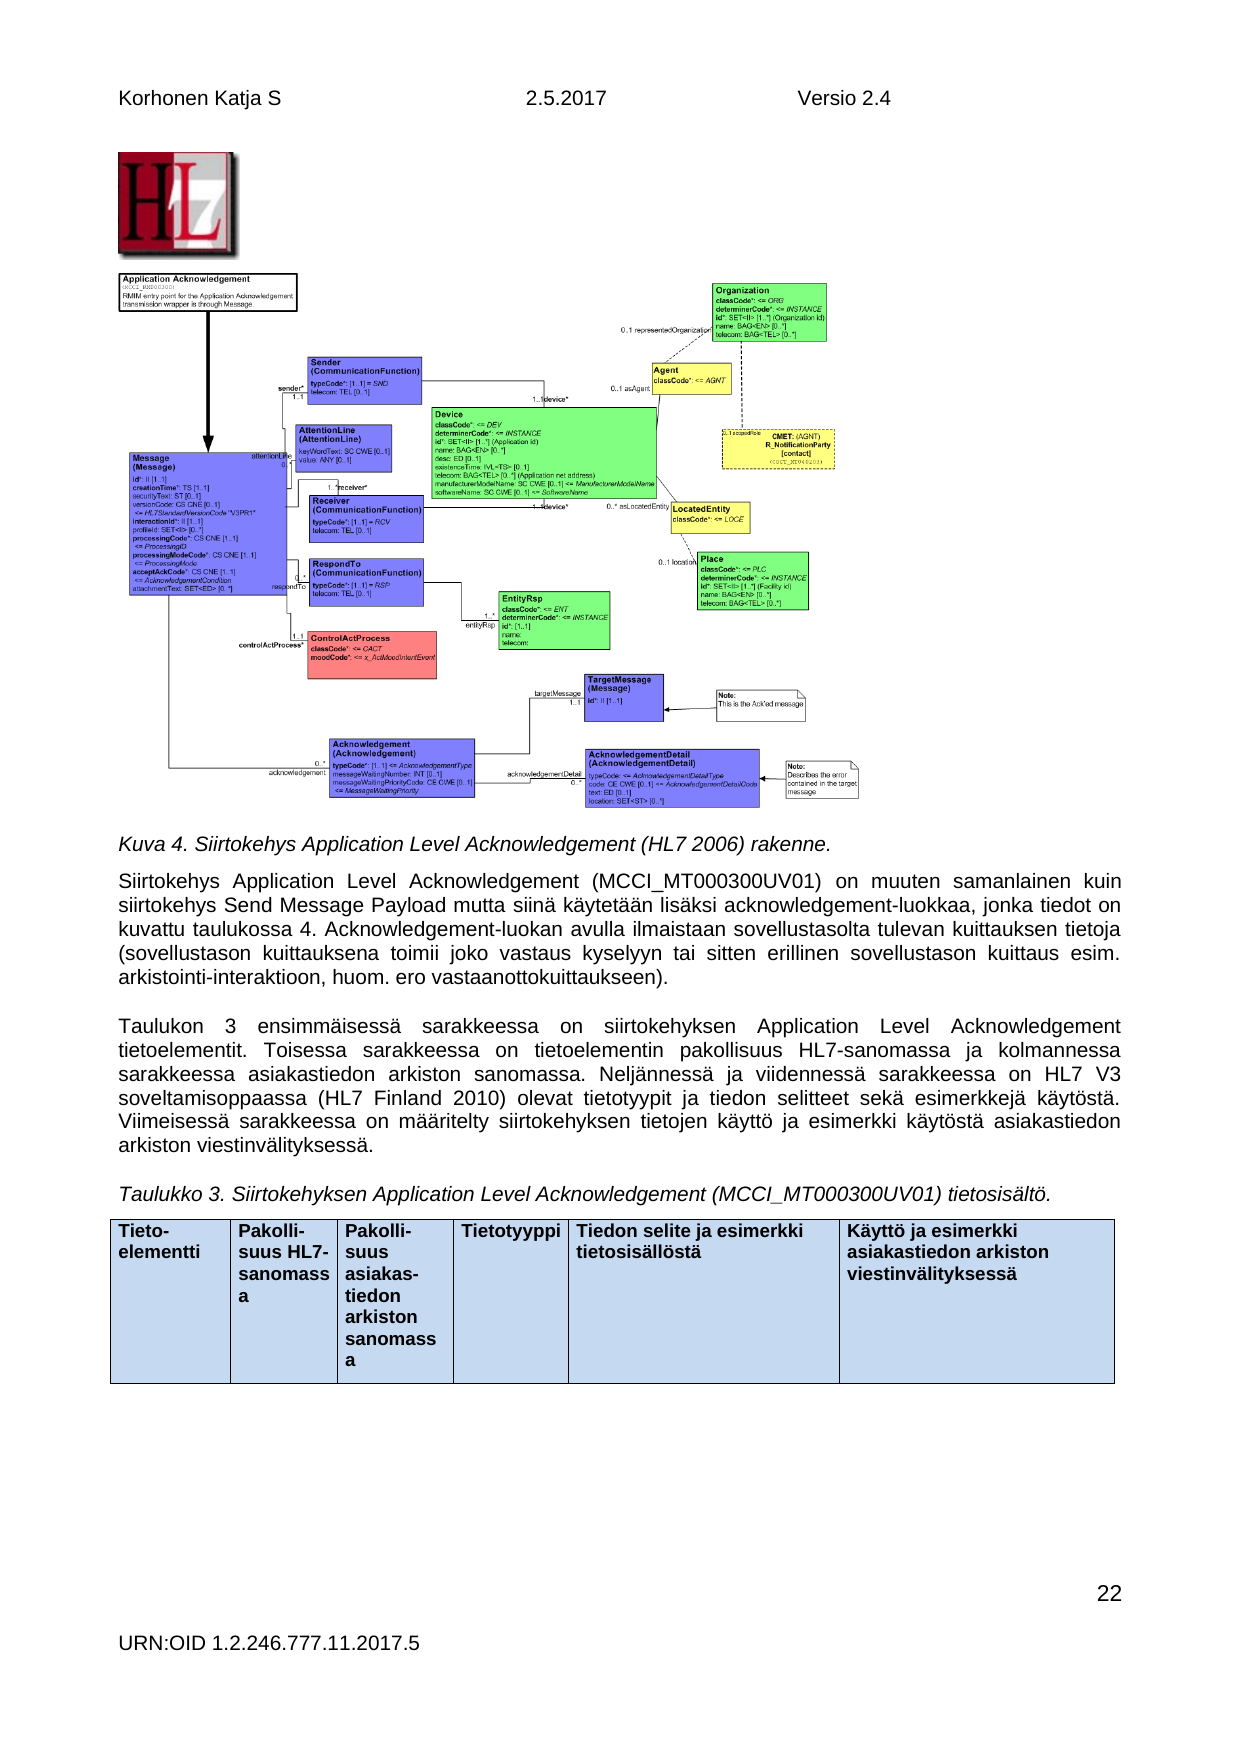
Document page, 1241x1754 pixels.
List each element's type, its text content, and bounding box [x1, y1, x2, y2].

text Kuva 4. Siirtokehys Application Level Acknowledgement (HL7 2006) rakenne. [118, 832, 1122, 856]
table_header Pakolli-suus HL7-sanomassa [231, 1220, 337, 1383]
table_header Tiedon selite ja esimerkki tietosisällöstä [569, 1220, 839, 1383]
table_header Käyttö ja esimerkki asiakastiedon arkiston viestinvälityksessä [840, 1220, 1114, 1383]
picture [118, 152, 241, 260]
text Taulukko 3. Siirtokehyksen Application Level Acknowledgement (MCCI_MT000300UV01) tietosisältö. [118, 1182, 1122, 1206]
picture [118, 272, 859, 808]
text Taulukon 3 ensimmäisessä sarakkeessa on siirtokehyksen Application Level Acknowledgement tietoelementit. Toisessa sarakkeessa on tietoelementin pakollisuus HL7-sanomassa ja kolmannessa sarakkeessa asiakastiedon arkiston sanomassa. Neljännessä ja viidennessä sarakkeessa on HL7 V3 soveltamisoppaassa (HL7 Finland 2010) olevat tietotyypit ja tiedon selitteet sekä esimerkkejä käytöstä. Viimeisessä sarakkeessa on määritelty siirtokehyksen tietojen käyttö ja esimerkki käytöstä asiakastiedon arkiston viestinvälityksessä. [118, 1013, 1122, 1157]
table_header Pakolli-suus asiakas-tiedon arkiston sanomassa [338, 1220, 453, 1383]
table_header Tietotyyppi [454, 1220, 568, 1383]
table_header Tieto-elementti [111, 1220, 230, 1383]
text Siirtokehys Application Level Acknowledgement (MCCI_MT000300UV01) on muuten samanlainen kuin siirtokehys Send Message Payload mutta siinä käytetään lisäksi acknowledgement-luokkaa, jonka tiedot on kuvattu taulukossa 4. Acknowledgement-luokan avulla ilmaistaan sovellustasolta tulevan kuittauksen tietoja (sovellustason kuittauksena toimii joko vastaus kyselyyn tai sitten erillinen sovellustason kuittaus esim. arkistointi-interaktioon, huom. ero vastaanottokuittaukseen). [118, 869, 1122, 988]
